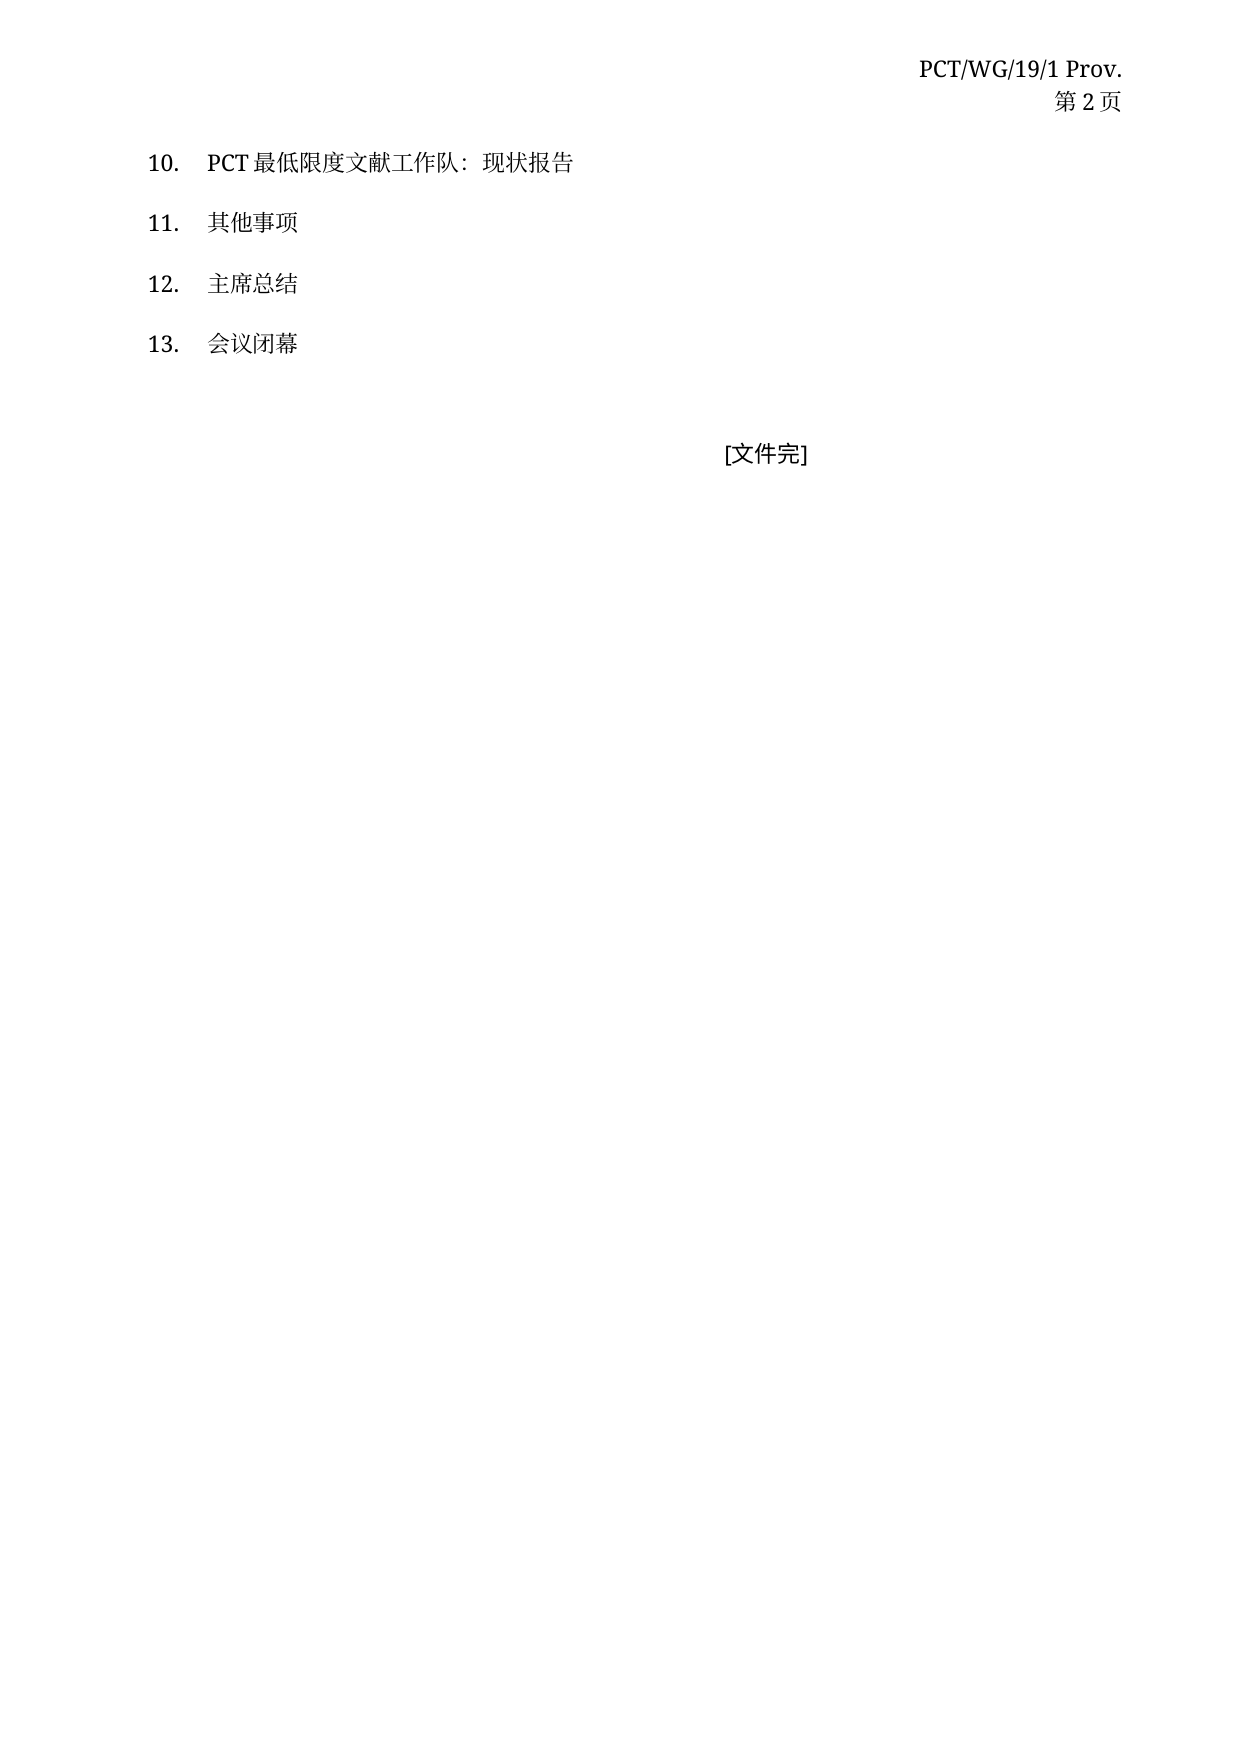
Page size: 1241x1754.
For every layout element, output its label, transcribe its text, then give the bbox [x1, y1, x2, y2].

text [文件完] [724, 434, 1122, 469]
list 其他事项 [148, 203, 1122, 238]
list 主席总结 [148, 263, 1122, 299]
list 会议闭幕 [148, 324, 1122, 359]
list PCT最低限度文献工作队：现状报告 [148, 142, 1122, 178]
